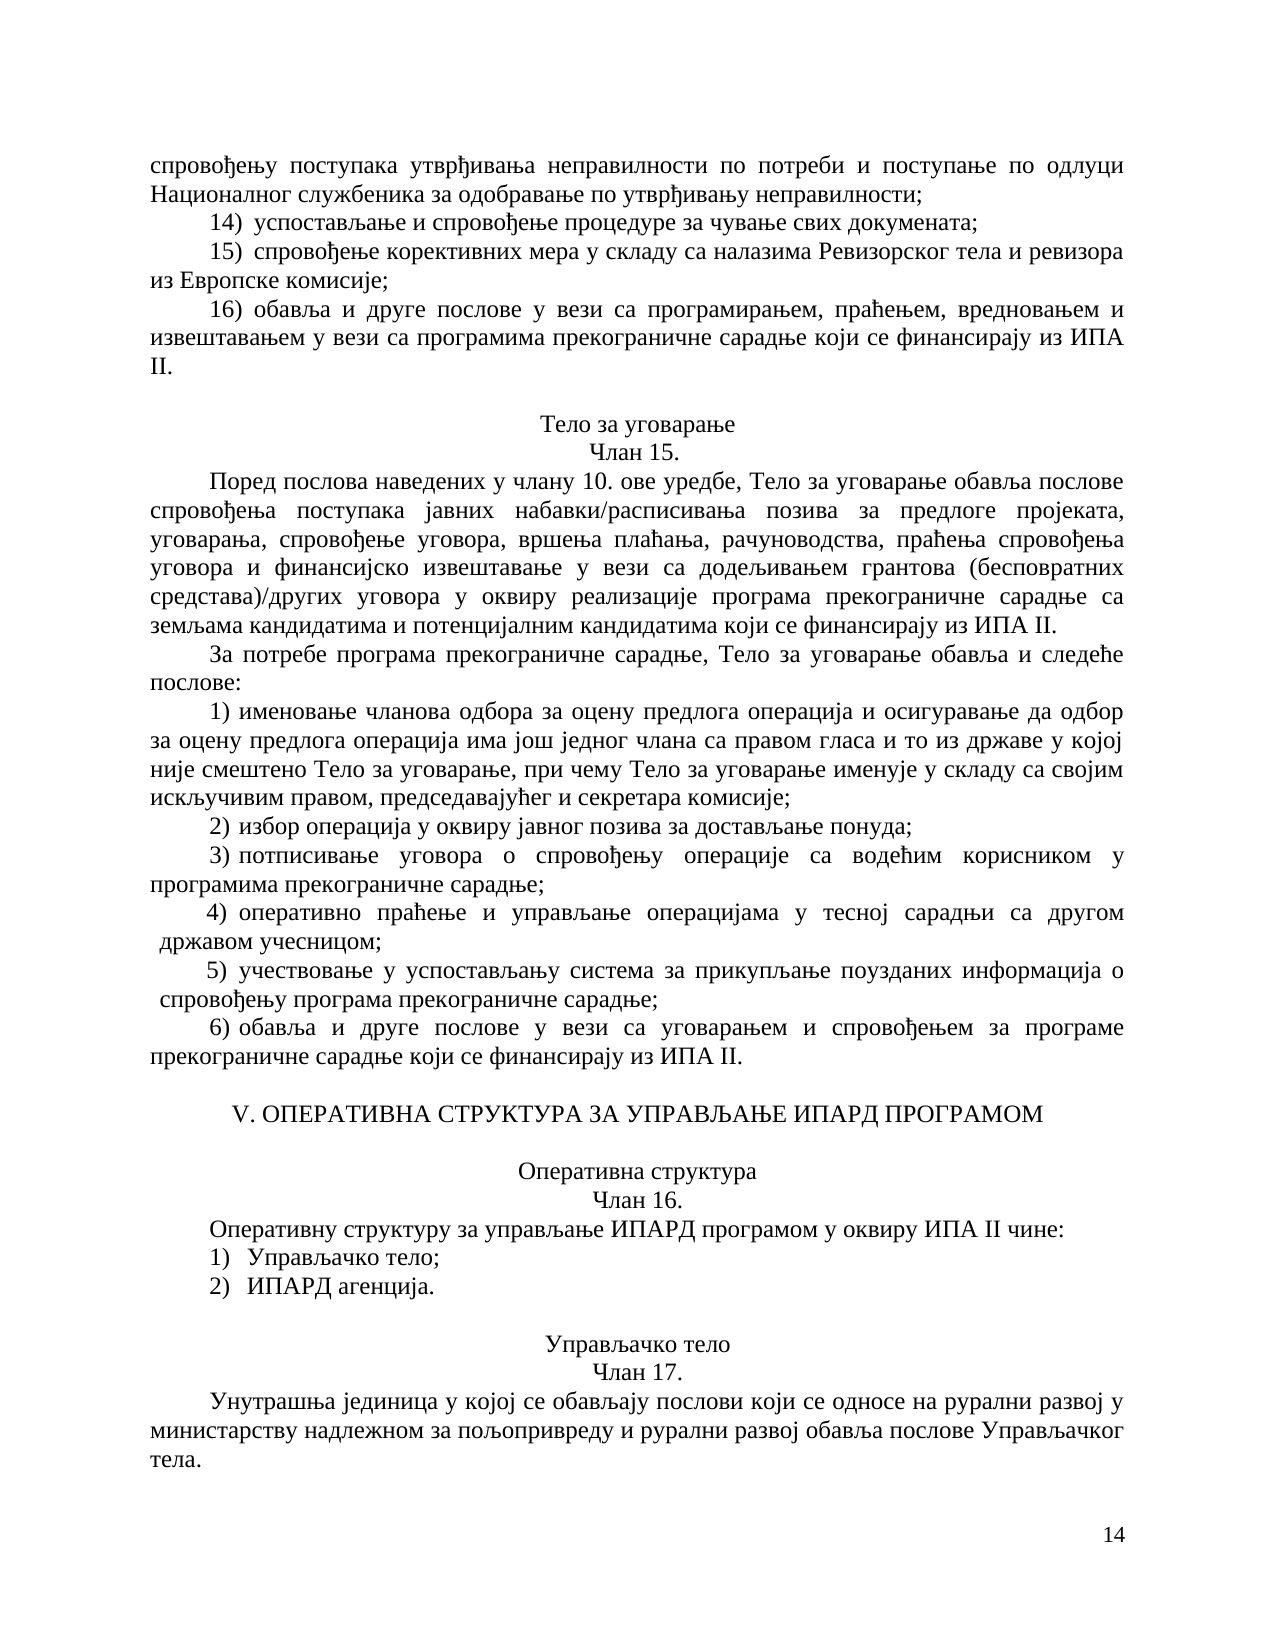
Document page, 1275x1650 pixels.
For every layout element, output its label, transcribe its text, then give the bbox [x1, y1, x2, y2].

text Члан 16. [150, 1185, 1125, 1214]
text Оперативна структура [150, 1156, 1125, 1185]
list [150, 150, 1125, 207]
list избор операција у оквиру јавног позива за достављање понуда; [150, 811, 1125, 840]
text Члан 17. [150, 1357, 1125, 1386]
list успостављање и спровођење процедуре за чување свих докумената; [150, 207, 1125, 236]
text Оперативну структуру за управљање ИПАРД програмом у оквиру ИПА II чине: [150, 1214, 1125, 1242]
list ИПАРД агенција. [209, 1271, 1125, 1300]
text Члан 15. ﻿ [150, 437, 1125, 466]
text Поред послова наведених у члану 10. ове уредбе, Тело за уговарање обавља послове спровођења поступака јавних набавки/расписивања позива за предлоге пројеката, уговарања, спровођење уговора, вршења плаћања, рачуноводства, праћења спровођења уговора и финансијско извештавање у вези са додељивањем грантова (бесповратних средстава)/других уговора у оквиру реализације програма прекограничне сарадње са земљама кандидатима и потенцијалним кандидатима који се финансирају из ИПА II. [150, 466, 1125, 639]
list оперативно праћење и управљање операцијама у тесној сарадњи са другом државом учесницом; [159, 897, 1125, 955]
text Унутрашња јединица у којој се обављају послови који се односе на рурални развој у министарству надлежном за пољопривреду и рурални развој обавља послове Управљачког тела. [150, 1386, 1125, 1472]
text За потребе програма прекограничне сарадње, Тело за уговарање обавља и следеће послове: [150, 639, 1125, 696]
list потписивање уговора о спровођењу операције са водећим корисником у програмима прекограничне сарадње; [150, 840, 1125, 897]
list обавља и друге послове у вези са уговарањем и спровођењем за програме прекограничне сарадње који се финансирају из ИПА II. [150, 1012, 1125, 1070]
list спровођење корективних мера у складу са налазима Ревизорског тела и ревизора из Европске комисије; [150, 236, 1125, 294]
list обавља и друге послове у вези са програмирањем, праћењем, вредновањем и извештавањем у вези са програмима прекограничне сарадње који се финансирају из ИПА II. [150, 294, 1125, 380]
text Тело за уговарање [150, 409, 1125, 437]
text V. ОПЕРАТИВНА СТРУКТУРА ЗА УПРАВЉАЊЕ ИПАРД ПРОГРАМОМ [150, 1099, 1125, 1127]
text Управљачко тело [150, 1329, 1125, 1357]
list Управљачко тело; [209, 1242, 1125, 1271]
list учествовање у успостављању система за прикупљање поузданих информација о спровођењу програма прекограничне сарадње; [159, 955, 1125, 1012]
list именовање чланова одбора за оцену предлога операција и осигуравање да одбор за оцену предлога операција има још једног члана са правом гласа и то из државе у којој није смештено Тело за уговарање, при чему Тело за уговарање именује у складу са својим искључивим правом, председавајућег и секретара комисије; [150, 696, 1125, 811]
